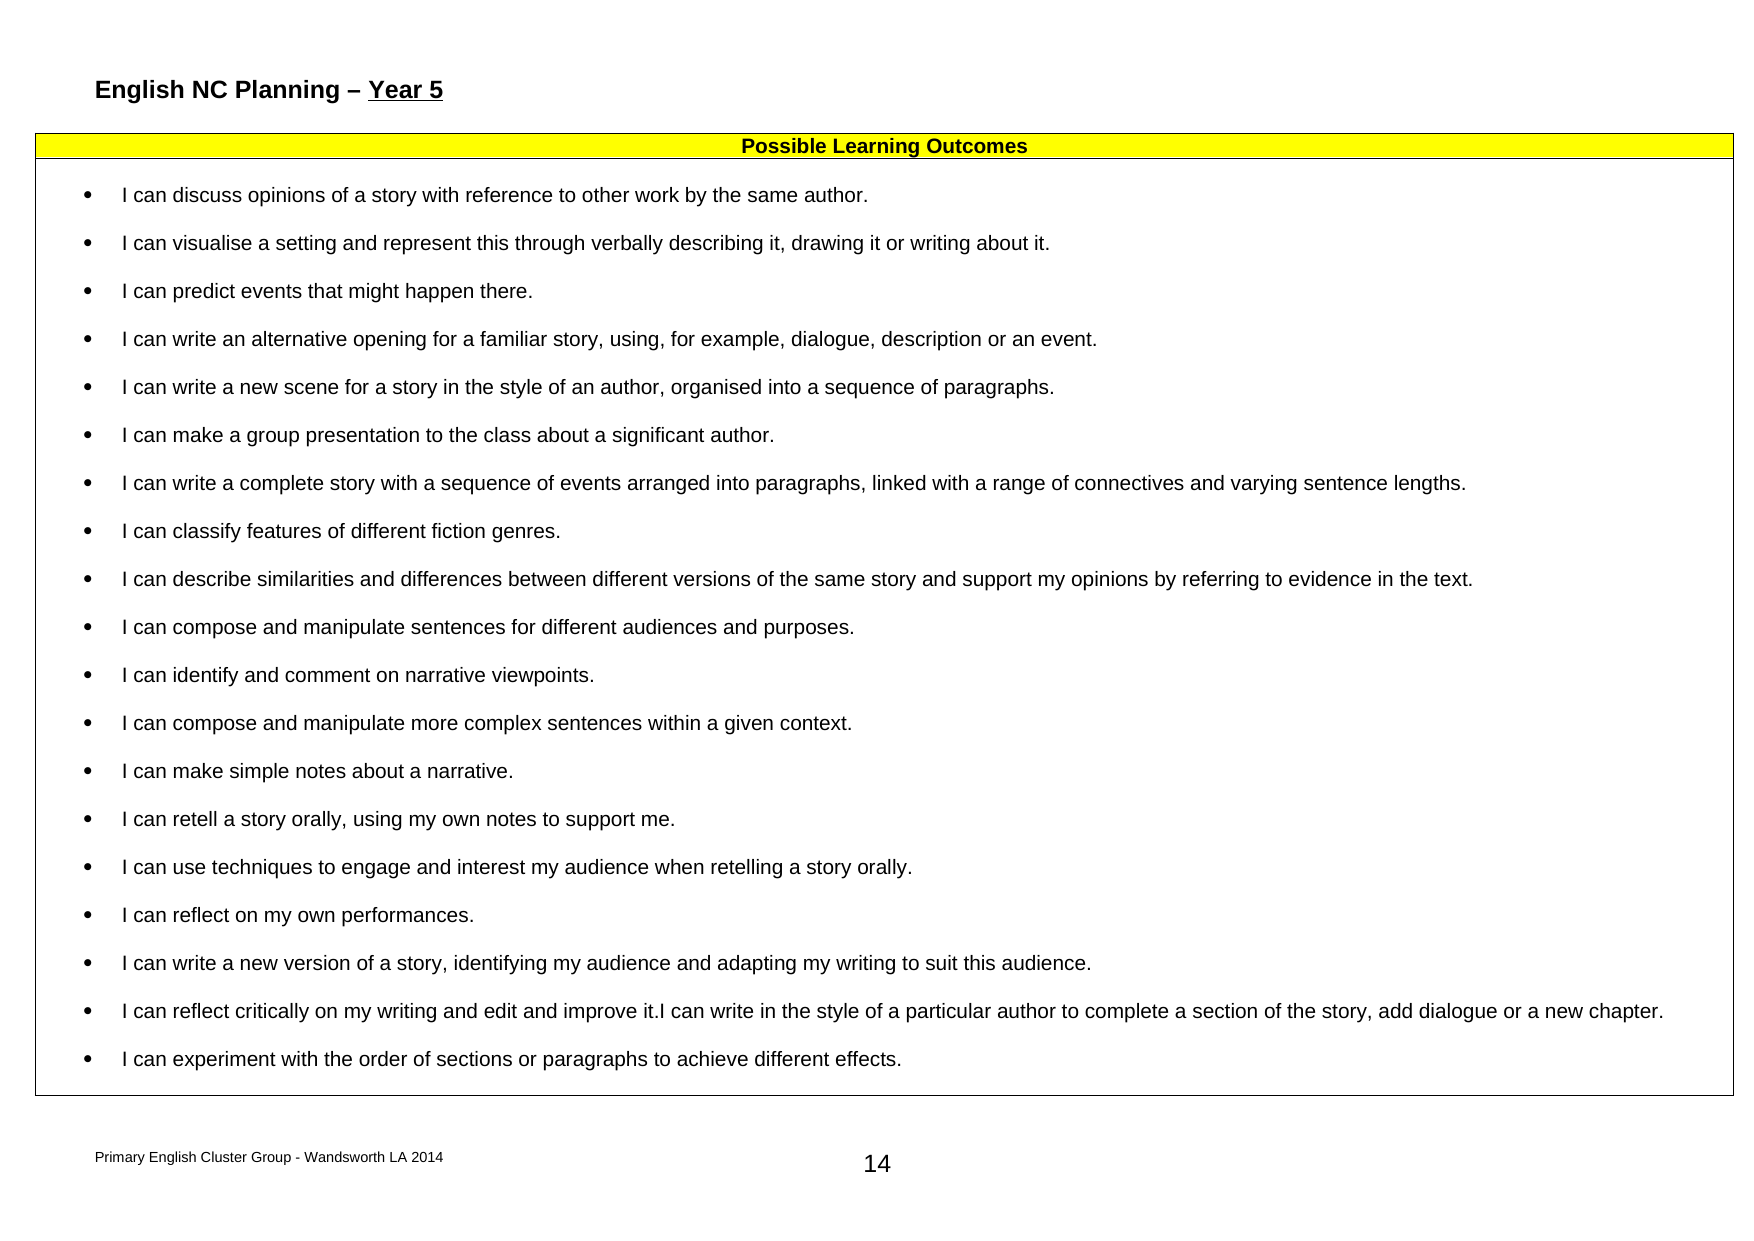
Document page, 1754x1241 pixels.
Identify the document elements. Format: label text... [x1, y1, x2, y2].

table_cell I can discuss opinions of a story with reference to other work by the same author. I can visualise a setting and represent this through verbally describing it, drawing it or writing about it. I can predict events that might happen there. I can write an alternative opening for a familiar story, using, for example, dialogue, description or an event. I can write a new scene for a story in the style of an author, organised into a sequence of paragraphs. I can make a group presentation to the class about a significant author. I can write a complete story with a sequence of events arranged into paragraphs, linked with a range of connectives and varying sentence lengths. I can classify features of different fiction genres. I can describe similarities and differences between different versions of the same story and support my opinions by referring to evidence in the text. I can compose and manipulate sentences for different audiences and purposes. I can identify and comment on narrative viewpoints. I can compose and manipulate more complex sentences within a given context. I can make simple notes about a narrative. I can retell a story orally, using my own notes to support me. I can use techniques to engage and interest my audience when retelling a story orally. I can reflect on my own performances. I can write a new version of a story, identifying my audience and adapting my writing to suit this audience. I can reflect critically on my writing and edit and improve it.I can write in the style of a particular author to complete a section of the story, add dialogue or a new chapter. I can experiment with the order of sections or paragraphs to achieve different effects. [36, 159, 1733, 1095]
table_header Possible Learning Outcomes [36, 134, 1733, 157]
